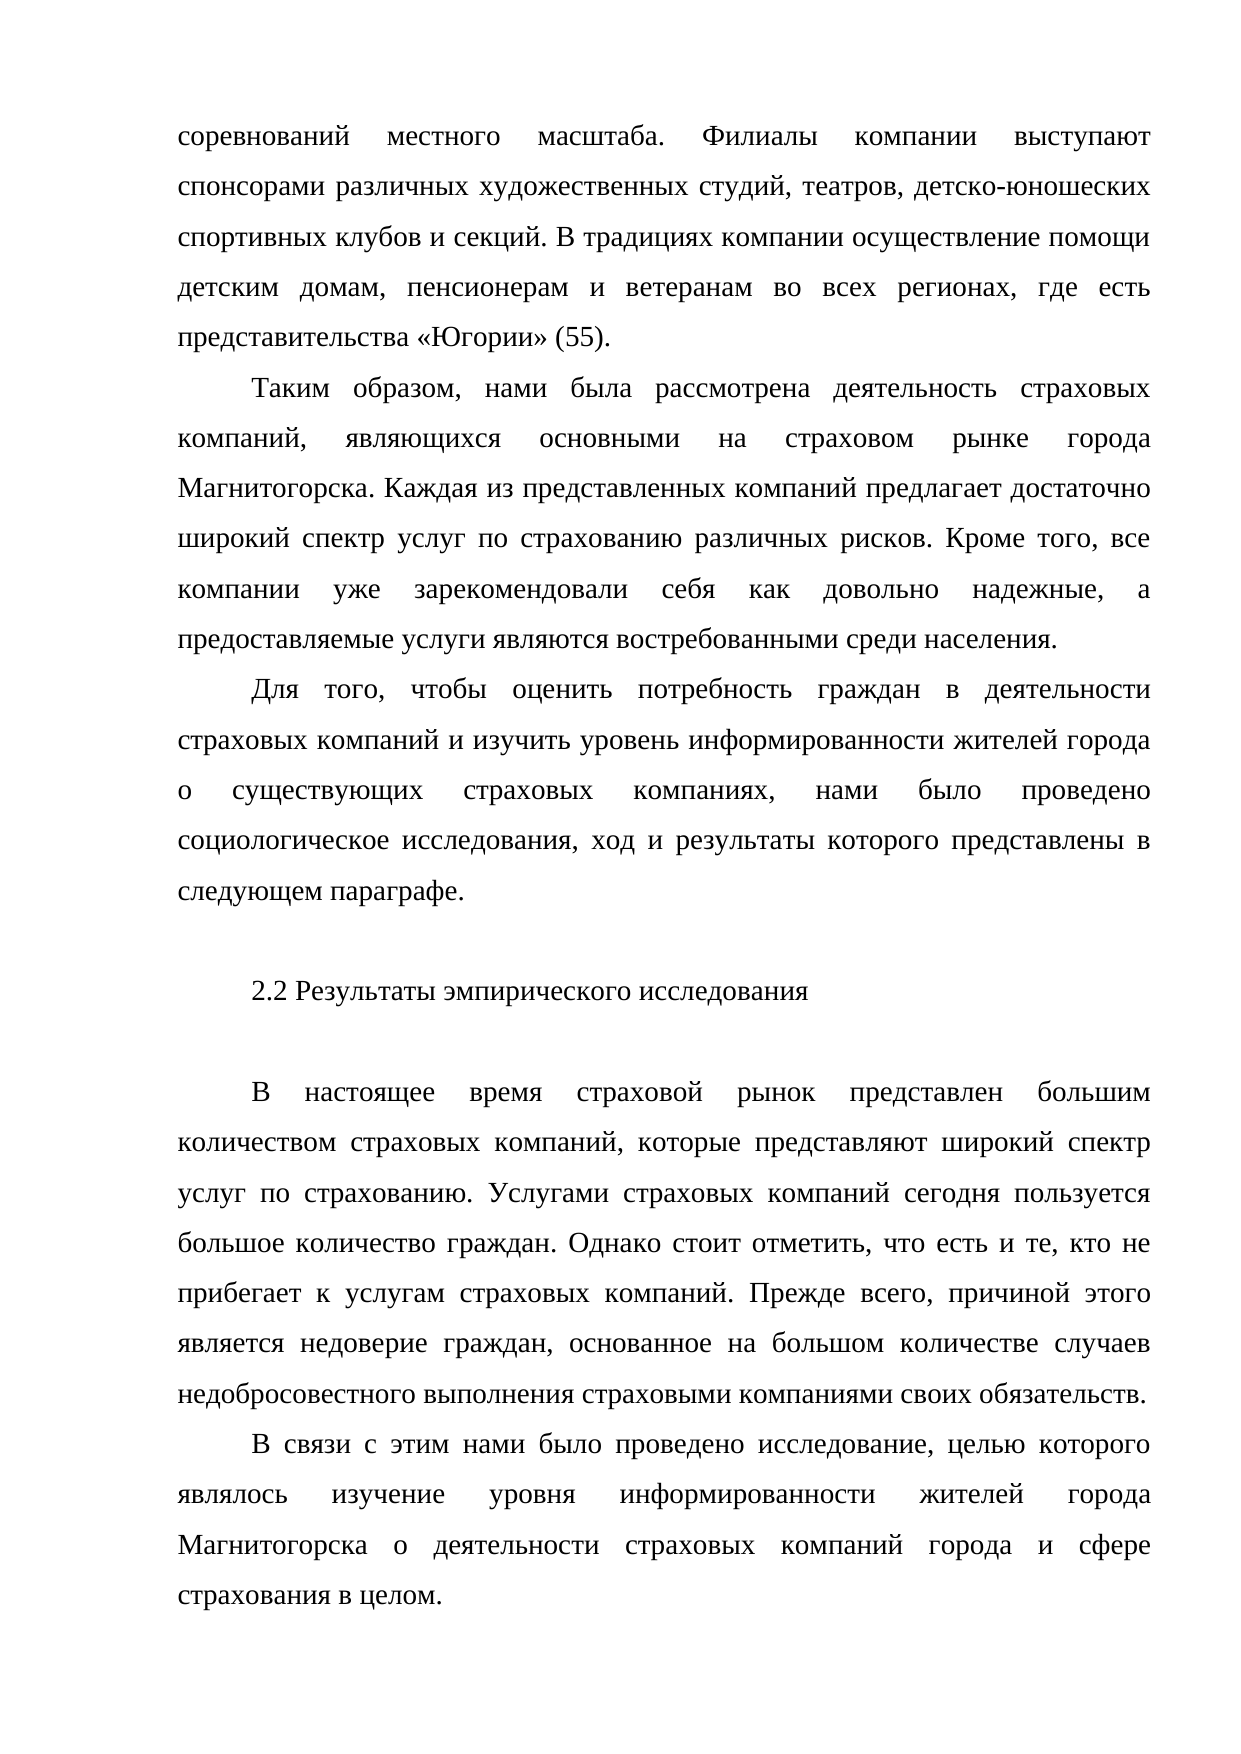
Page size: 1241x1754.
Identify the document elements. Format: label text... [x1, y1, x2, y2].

text Для того, чтобы оценить потребность граждан в деятельности страховых компаний и изучить уровень информированности жителей города о существующих страховых компаниях, нами было проведено социологическое исследования, ход и результаты которого представлены в следующем параграфе. [177, 672, 1152, 906]
text В связи с этим нами было проведено исследование, целью которого являлось изучение уровня информированности жителей города Магнитогорска о деятельности страховых компаний города и сфере страхования в целом. [177, 1426, 1152, 1611]
text 2.2 Результаты эмпирического исследования [177, 973, 1152, 1007]
text В настоящее время страховой рынок представлен большим количеством страховых компаний, которые представляют широкий спектр услуг по страхованию. Услугами страховых компаний сегодня пользуется большое количество граждан. Однако стоит отметить, что есть и те, кто не прибегает к услугам страховых компаний. Прежде всего, причиной этого является недоверие граждан, основанное на большом количестве случаев недобросовестного выполнения страховыми компаниями своих обязательств. [177, 1074, 1152, 1409]
text Таким образом, нами была рассмотрена деятельность страховых компаний, являющихся основными на страховом рынке города Магнитогорска. Каждая из представленных компаний предлагает достаточно широкий спектр услуг по страхованию различных рисков. Кроме того, все компании уже зарекомендовали себя как довольно надежные, а предоставляемые услуги являются востребованными среди населения. [177, 370, 1152, 655]
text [177, 118, 1152, 353]
